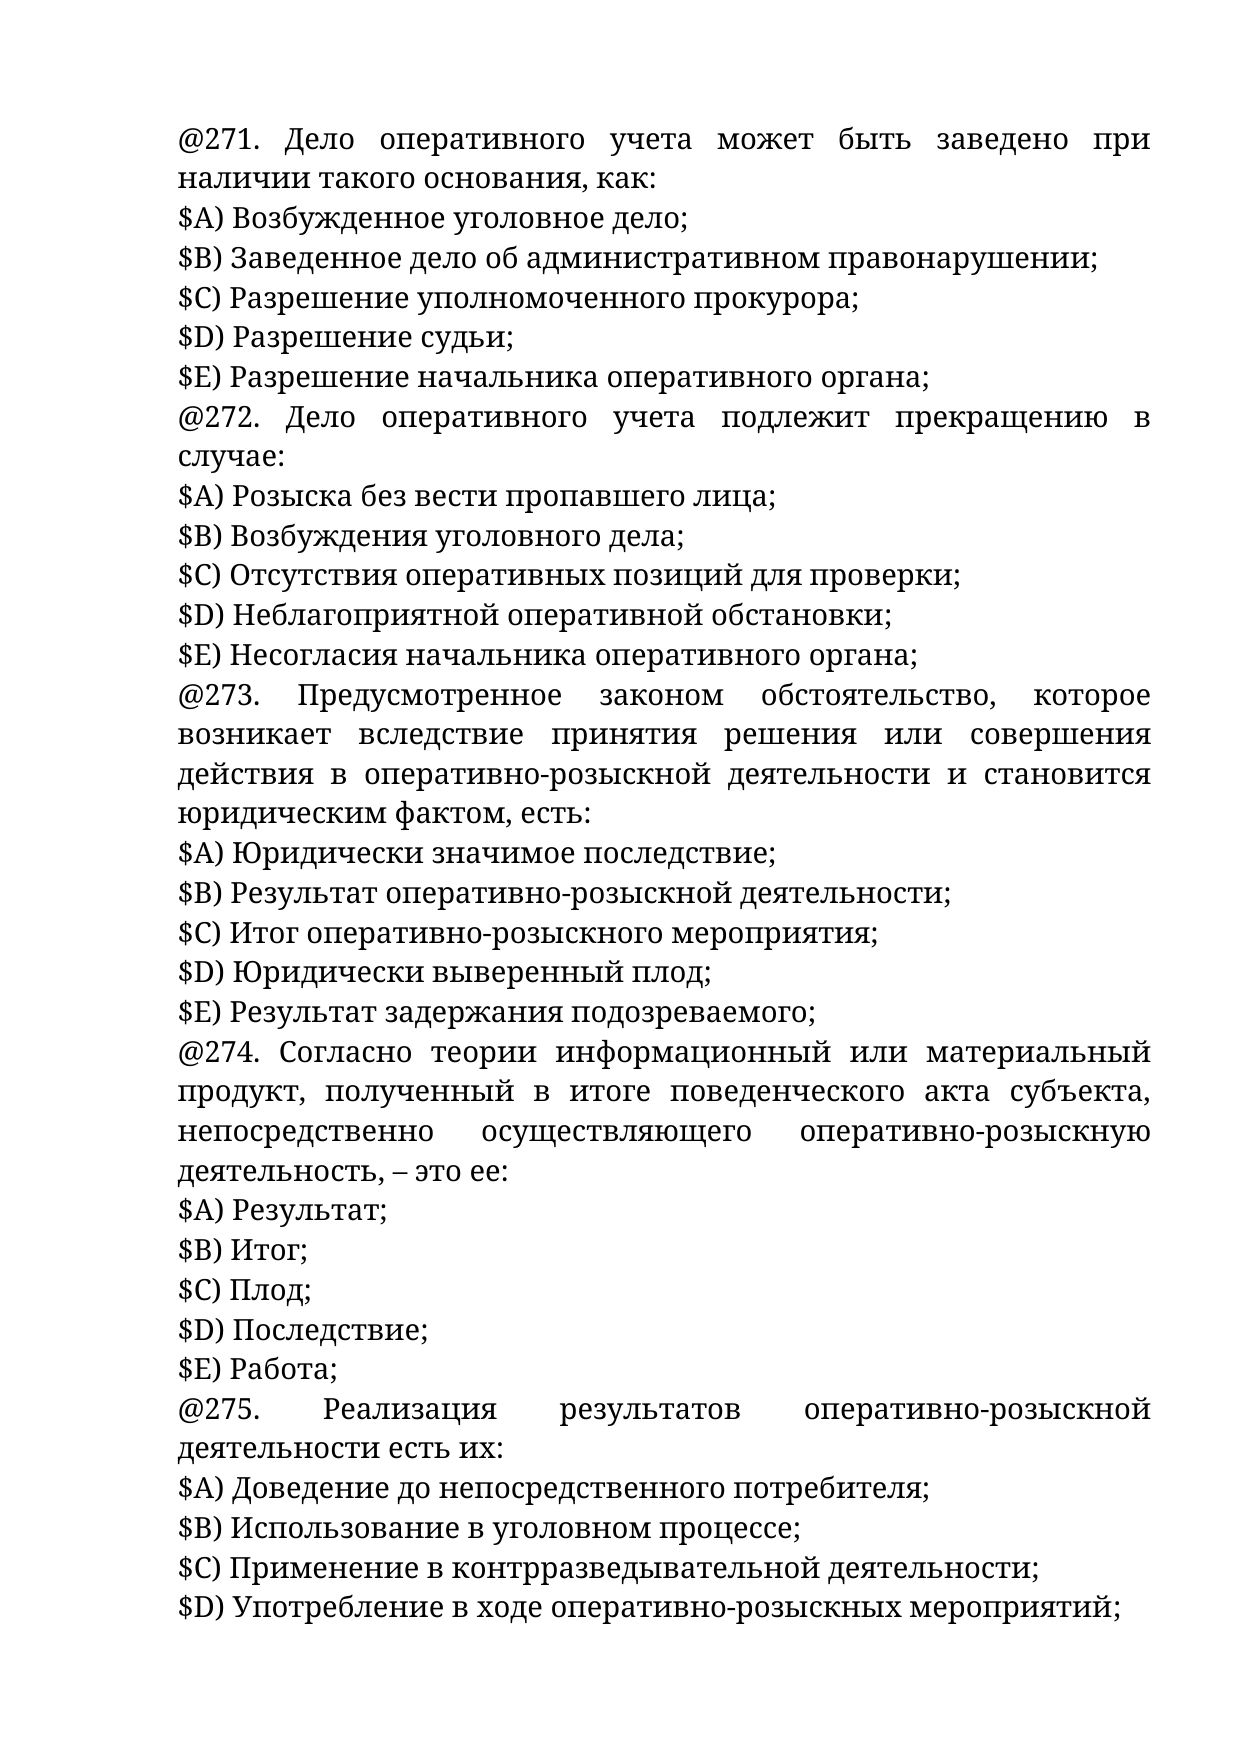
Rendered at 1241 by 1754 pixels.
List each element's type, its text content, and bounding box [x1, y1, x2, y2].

text $B) Возбуждения уголовного дела; [177, 515, 1152, 555]
text $C) Плод; [177, 1269, 1152, 1309]
text $E) Результат задержания подозреваемого; [177, 991, 1152, 1031]
text $A) Доведение до непосредственного потребителя; [177, 1467, 1152, 1507]
text $E) Разрешение начальника оперативного органа; [177, 356, 1152, 396]
text @274. Согласно теории информационный или материальный продукт, полученный в итоге поведенческого акта субъекта, непосредственно осуществляющего оперативно-розыскную деятельность, – это ее: [177, 1031, 1152, 1190]
text $B) Использование в уголовном процессе; [177, 1507, 1152, 1547]
text $C) Разрешение уполномоченного прокурора; [177, 277, 1152, 317]
text $C) Отсутствия оперативных позиций для проверки; [177, 555, 1152, 594]
text @273. Предусмотренное законом обстоятельство, которое возникает вследствие принятия решения или совершения действия в оперативно-розыскной деятельности и становится юридическим фактом, есть: [177, 674, 1152, 832]
text $B) Итог; [177, 1229, 1152, 1269]
text $E) Работа; [177, 1348, 1152, 1388]
text $A) Возбужденное уголовное дело; [177, 197, 1152, 237]
text $C) Применение в контрразведывательной деятельности; [177, 1547, 1152, 1587]
text $D) Последствие; [177, 1309, 1152, 1348]
text $B) Результат оперативно-розыскной деятельности; [177, 872, 1152, 912]
text $D) Употребление в ходе оперативно-розыскных мероприятий; [177, 1587, 1152, 1626]
text $D) Неблагоприятной оперативной обстановки; [177, 594, 1152, 634]
text @275. Реализация результатов оперативно-розыскной деятельности есть их: [177, 1388, 1152, 1467]
text $D) Юридически выверенный плод; [177, 952, 1152, 991]
text $C) Итог оперативно-розыскного мероприятия; [177, 912, 1152, 952]
text @271. Дело оперативного учета может быть заведено при наличии такого основания, как: [177, 118, 1152, 197]
text @272. Дело оперативного учета подлежит прекращению в случае: [177, 396, 1152, 475]
text $B) Заведенное дело об административном правонарушении; [177, 237, 1152, 277]
text $D) Разрешение судьи; [177, 317, 1152, 356]
text $A) Результат; [177, 1190, 1152, 1229]
text $E) Несогласия начальника оперативного органа; [177, 634, 1152, 674]
text $A) Юридически значимое последствие; [177, 832, 1152, 872]
text $A) Розыска без вести пропавшего лица; [177, 475, 1152, 515]
